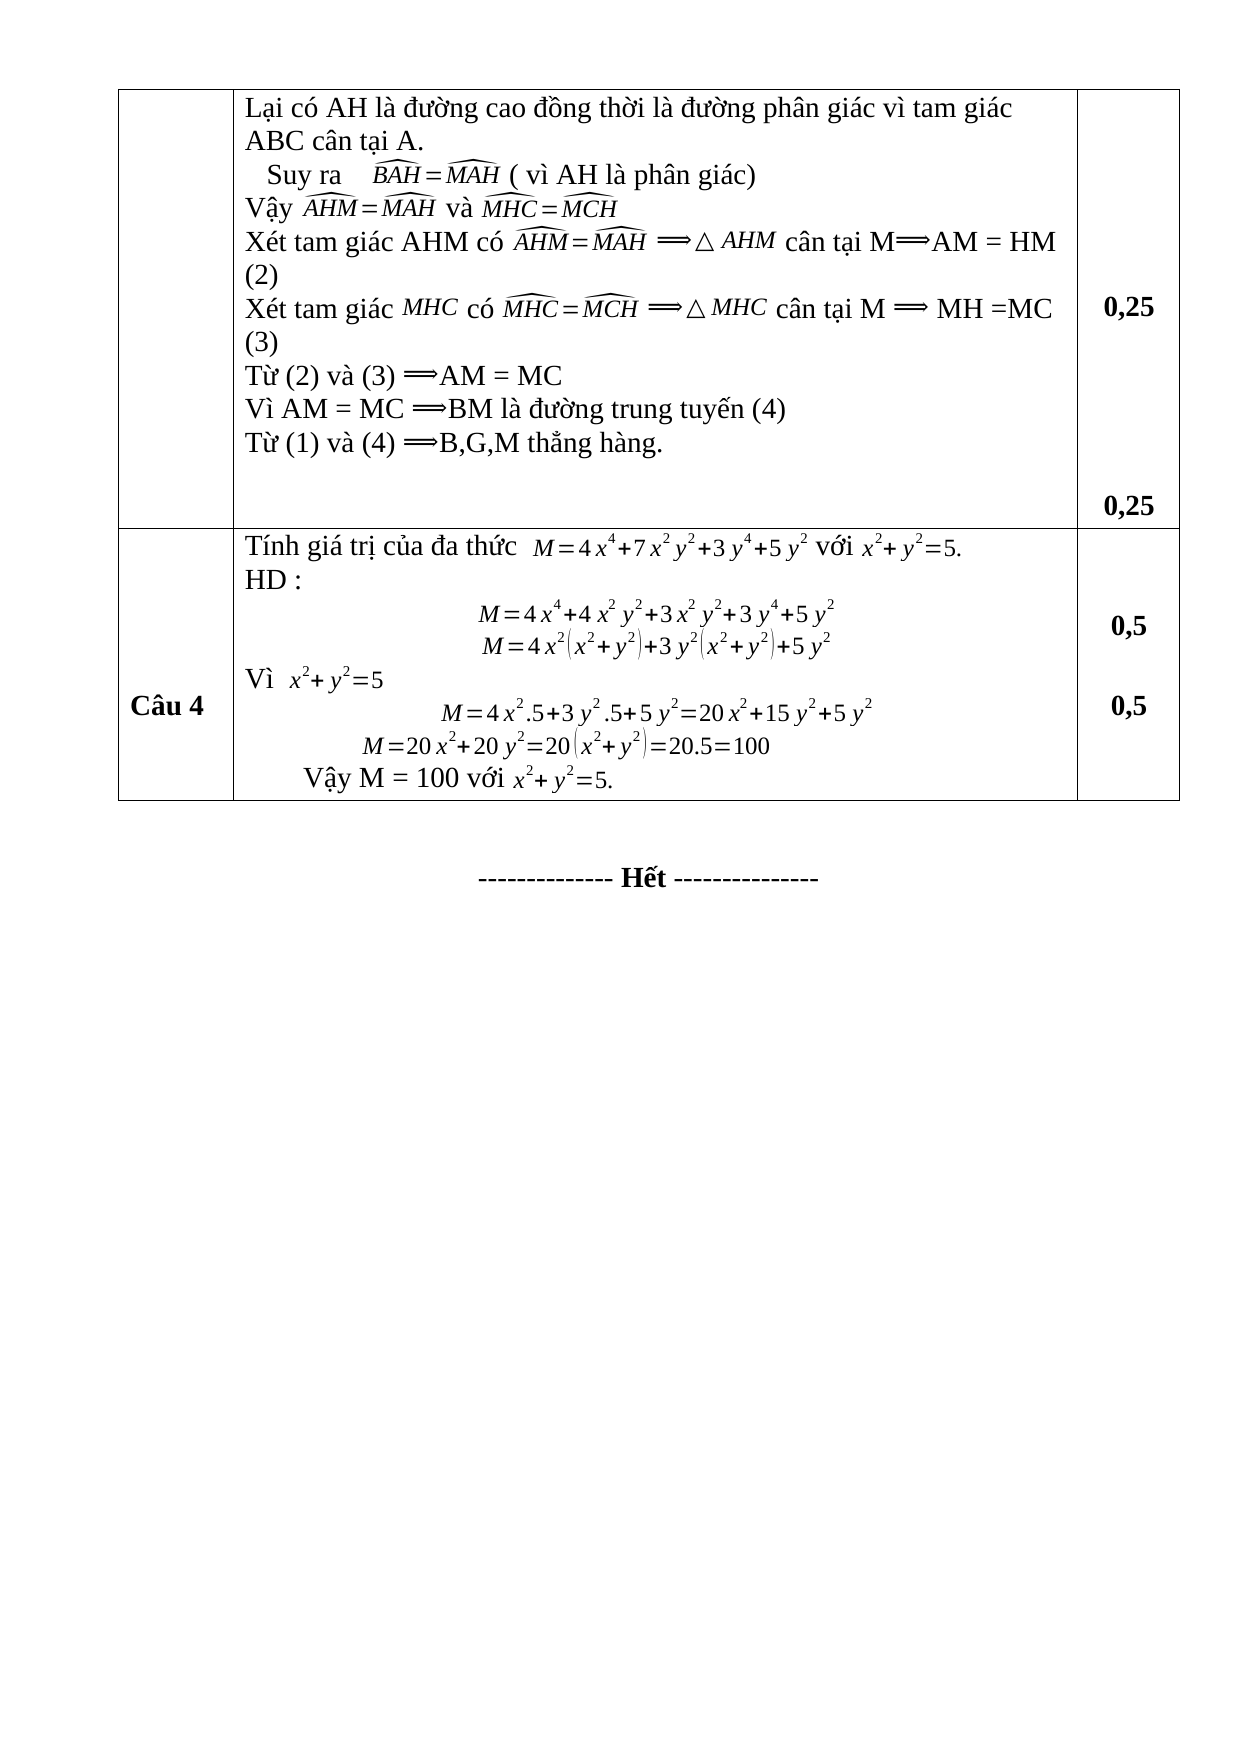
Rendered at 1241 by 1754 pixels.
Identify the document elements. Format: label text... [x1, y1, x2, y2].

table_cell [234, 90, 1077, 527]
table_cell 0,5 0,5 [1078, 529, 1179, 800]
table_cell Tính giá trị của đa thức với HD : Vì Vậy M = 100 với [234, 529, 1077, 800]
text -------------- Hết --------------- [118, 860, 1181, 893]
table_cell Câu 4 [119, 529, 233, 800]
table_cell 0,25 0,25 0,25 [1078, 90, 1179, 527]
